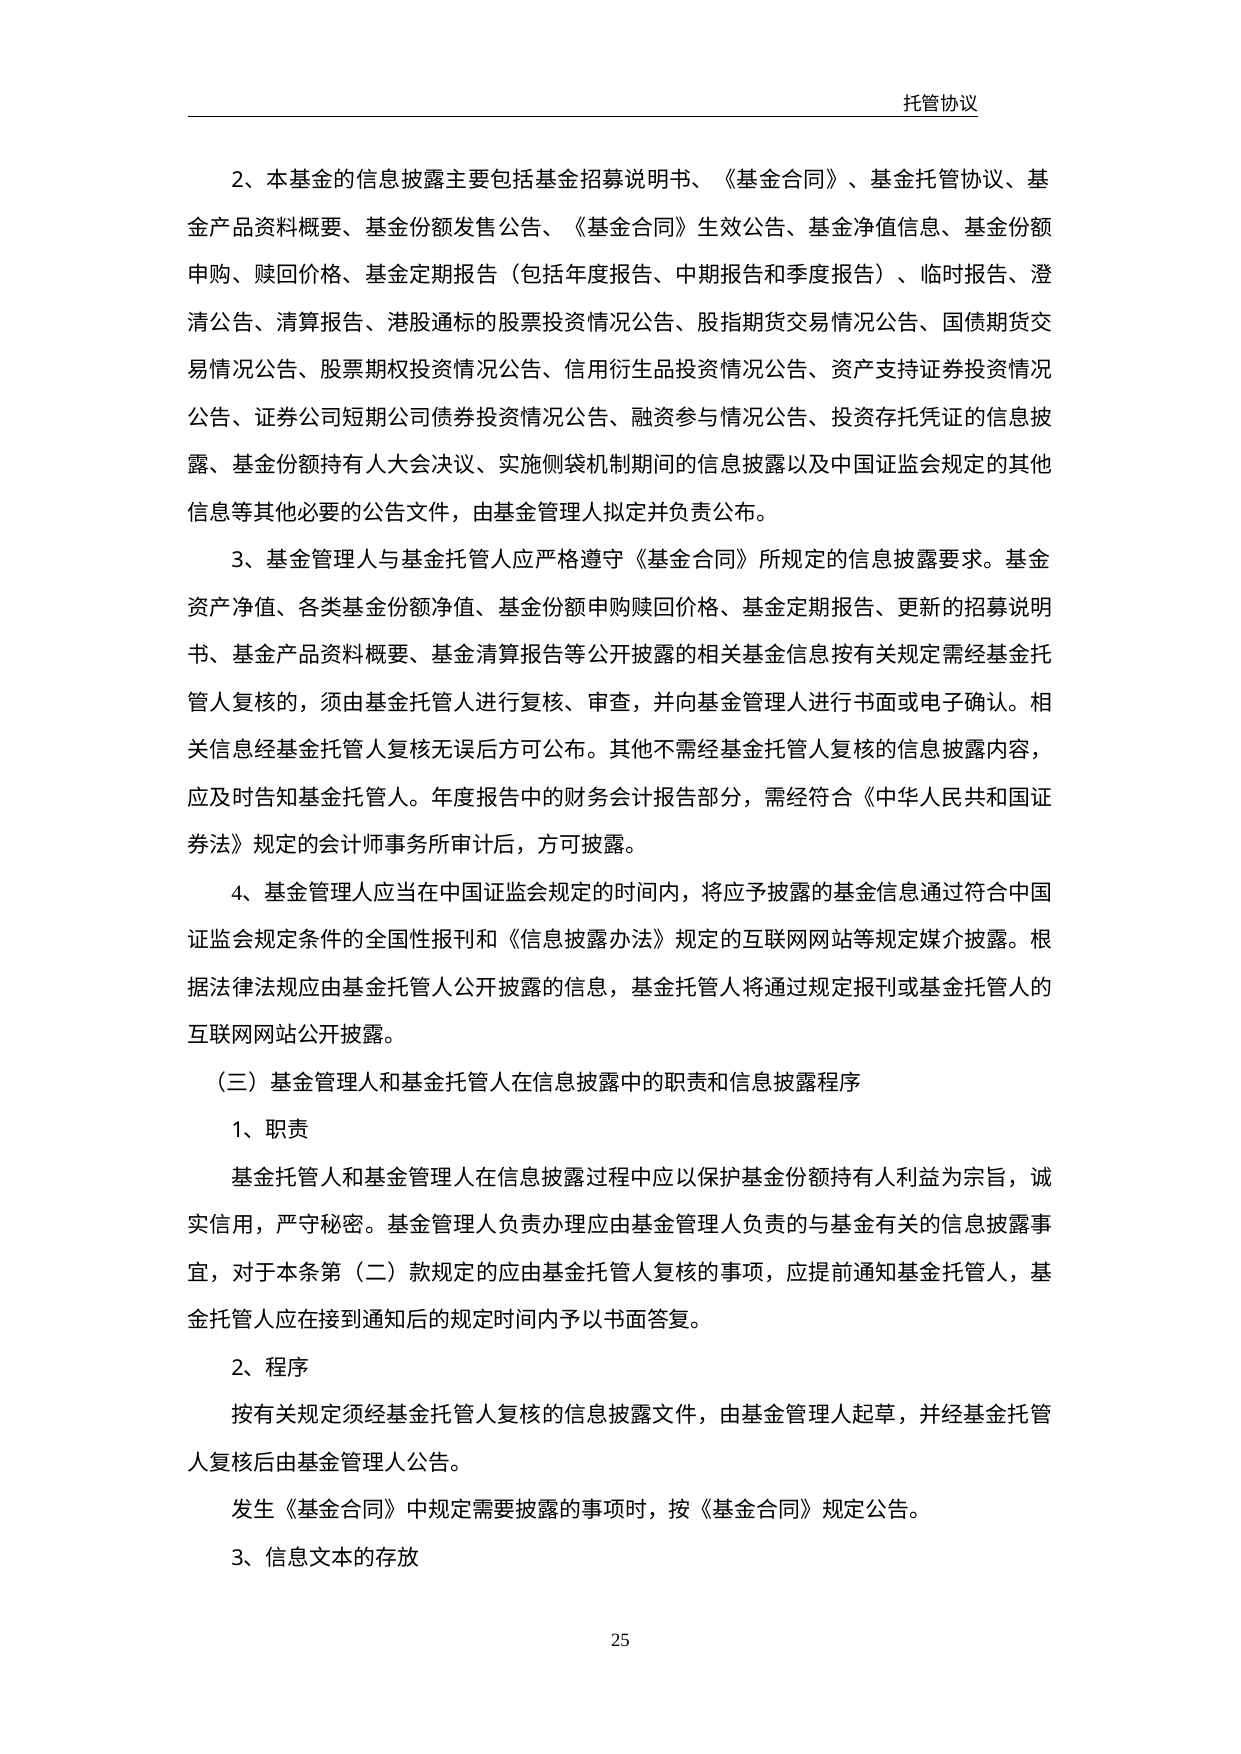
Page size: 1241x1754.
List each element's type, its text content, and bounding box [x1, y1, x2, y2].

text 2、本基金的信息披露主要包括基金招募说明书、《基金合同》、基金托管协议、基金产品资料概要、基金份额发售公告、《基金合同》生效公告、基金净值信息、基金份额申购、赎回价格、基金定期报告（包括年度报告、中期报告和季度报告）、临时报告、澄清公告、清算报告、港股通标的股票投资情况公告、股指期货交易情况公告、国债期货交易情况公告、股票期权投资情况公告、信用衍生品投资情况公告、资产支持证券投资情况公告、证券公司短期公司债券投资情况公告、融资参与情况公告、投资存托凭证的信息披露、基金份额持有人大会决议、实施侧袋机制期间的信息披露以及中国证监会规定的其他信息等其他必要的公告文件，由基金管理人拟定并负责公布。 [187, 162, 1053, 526]
text 发生《基金合同》中规定需要披露的事项时，按《基金合同》规定公告。 [187, 1492, 1053, 1524]
text 2、程序 [187, 1350, 1053, 1382]
text 1、职责 [187, 1112, 1053, 1144]
text 4、基金管理人应当在中国证监会规定的时间内，将应予披露的基金信息通过符合中国证监会规定条件的全国性报刊和《信息披露办法》规定的互联网网站等规定媒介披露。根据法律法规应由基金托管人公开披露的信息，基金托管人将通过规定报刊或基金托管人的互联网网站公开披露。 [187, 875, 1053, 1049]
text 按有关规定须经基金托管人复核的信息披露文件，由基金管理人起草，并经基金托管人复核后由基金管理人公告。 [187, 1397, 1053, 1477]
text 3、信息文本的存放 [187, 1540, 1053, 1572]
text （三）基金管理人和基金托管人在信息披露中的职责和信息披露程序 [187, 1065, 1053, 1096]
text 3、基金管理人与基金托管人应严格遵守《基金合同》所规定的信息披露要求。基金资产净值、各类基金份额净值、基金份额申购赎回价格、基金定期报告、更新的招募说明书、基金产品资料概要、基金清算报告等公开披露的相关基金信息按有关规定需经基金托管人复核的，须由基金托管人进行复核、审查，并向基金管理人进行书面或电子确认。相关信息经基金托管人复核无误后方可公布。其他不需经基金托管人复核的信息披露内容，应及时告知基金托管人。年度报告中的财务会计报告部分，需经符合《中华人民共和国证券法》规定的会计师事务所审计后，方可披露。 [187, 542, 1053, 859]
text 基金托管人和基金管理人在信息披露过程中应以保护基金份额持有人利益为宗旨，诚实信用，严守秘密。基金管理人负责办理应由基金管理人负责的与基金有关的信息披露事宜，对于本条第（二）款规定的应由基金托管人复核的事项，应提前通知基金托管人，基金托管人应在接到通知后的规定时间内予以书面答复。 [187, 1160, 1053, 1334]
